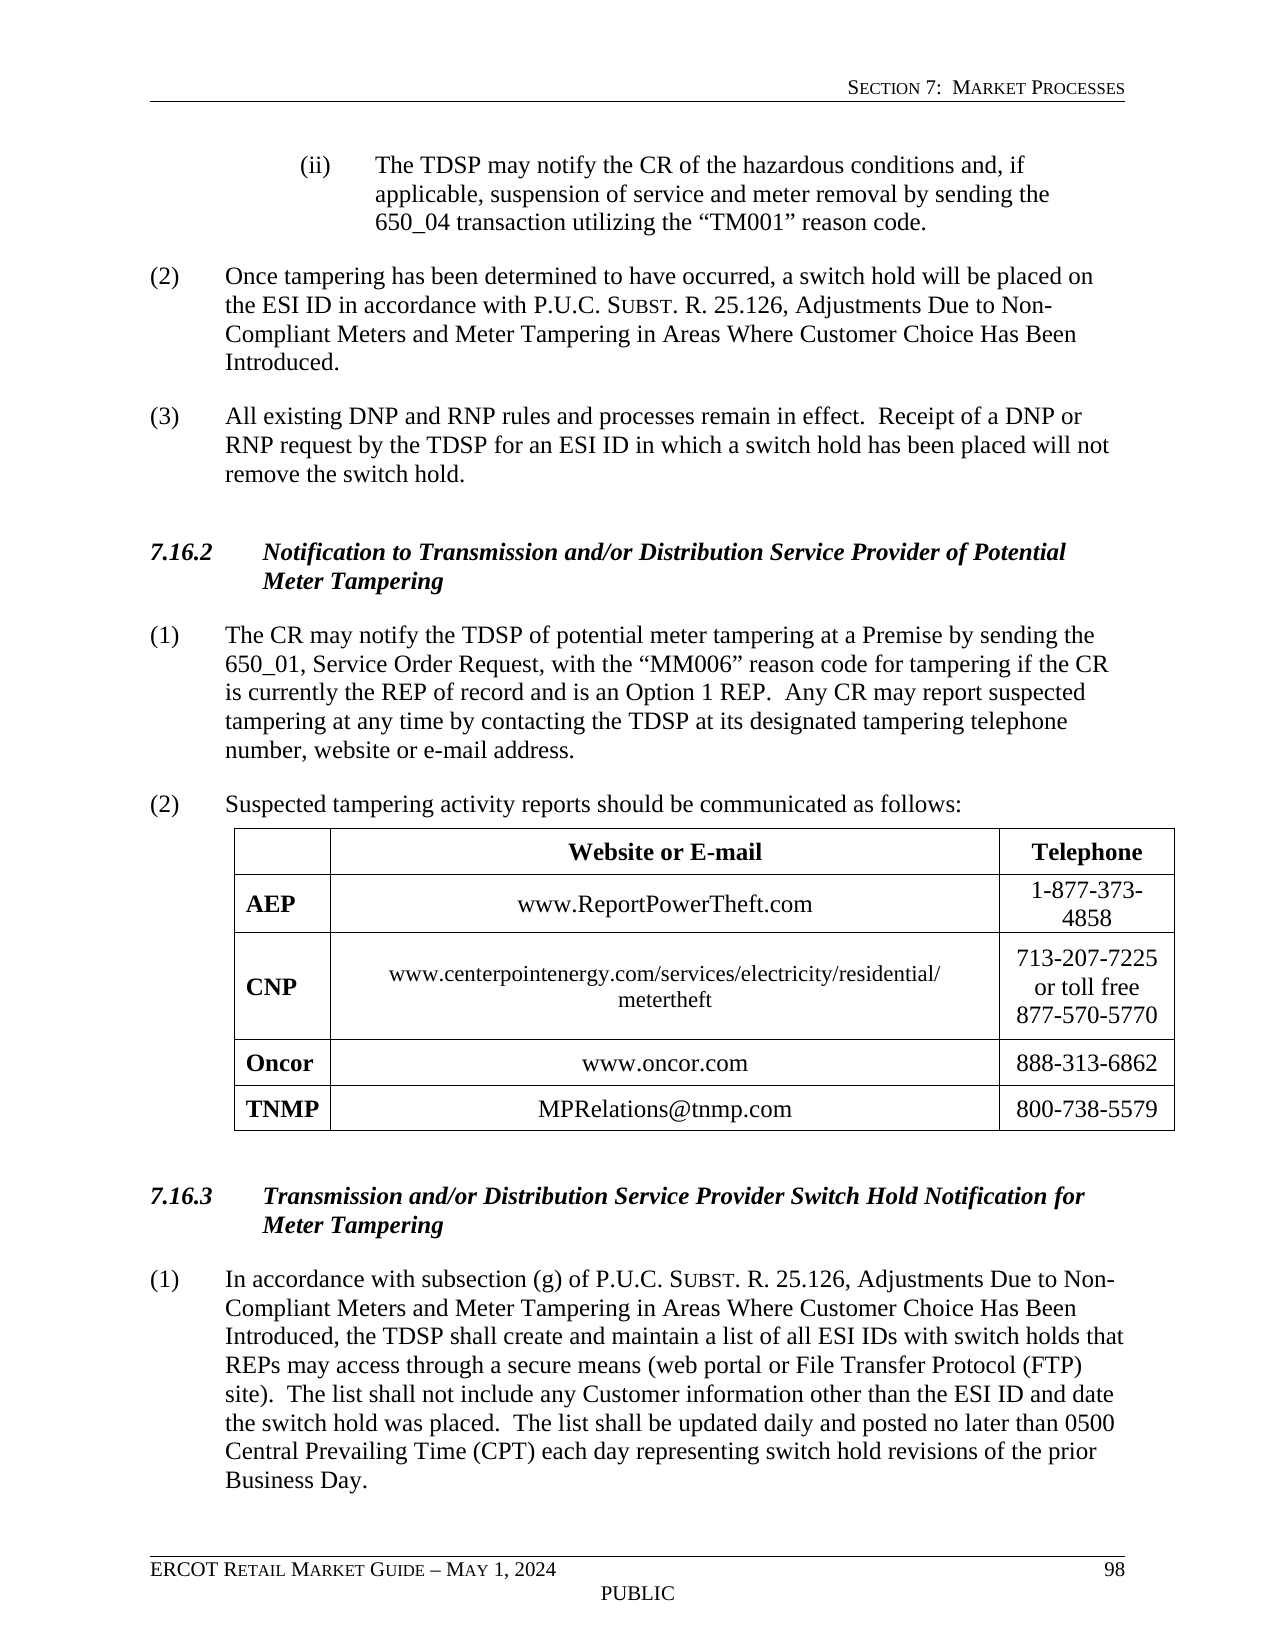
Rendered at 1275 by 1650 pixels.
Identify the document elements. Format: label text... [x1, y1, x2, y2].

text (1) In accordance with subsection (g) of P.U.C. Subst. R. 25.126, Adjustments Due to Non-Compliant Meters and Meter Tampering in Areas Where Customer Choice Has Been Introduced, the TDSP shall create and maintain a list of all ESI IDs with switch holds that REPs may access through a secure means (web portal or File Transfer Protocol (FTP) site). The list shall not include any Customer information other than the ESI ID and date the switch hold was placed. The list shall be updated daily and posted no later than 0500 Central Prevailing Time (CPT) each day representing switch hold revisions of the prior Business Day. [150, 1264, 1125, 1494]
text 7.16.3 Transmission and/or Distribution Service Provider Switch Hold Notification for Meter Tampering [150, 1181, 1125, 1239]
table_cell 888-313-6862 [1000, 1040, 1174, 1084]
table_cell MPRelations@tnmp.com [331, 1086, 999, 1130]
table_cell 1-877-373-4858 [1000, 875, 1174, 932]
text (ii) The TDSP may notify the CR of the hazardous conditions and, if applicable, suspension of service and meter removal by sending the 650_04 transaction utilizing the “TM001” reason code. [300, 150, 1125, 236]
text (2) Once tampering has been determined to have occurred, a switch hold will be placed on the ESI ID in accordance with P.U.C. Subst. R. 25.126, Adjustments Due to Non-Compliant Meters and Meter Tampering in Areas Where Customer Choice Has Been Introduced. [150, 261, 1125, 376]
text (3) All existing DNP and RNP rules and processes remain in effect. Receipt of a DNP or RNP request by the TDSP for an ESI ID in which a switch hold has been placed will not remove the switch hold. [150, 401, 1125, 487]
text 7.16.2 Notification to Transmission and/or Distribution Service Provider of Potential Meter Tampering [150, 537, 1125, 595]
table_header Telephone [1000, 829, 1174, 874]
table_cell 800-738-5579 [1000, 1086, 1174, 1130]
table_cell CNP [235, 933, 330, 1039]
table_cell AEP [235, 875, 330, 932]
text (2) Suspected tampering activity reports should be communicated as follows: [150, 789, 1125, 817]
table_cell www.oncor.com [331, 1040, 999, 1084]
table_header Website or E-mail [331, 829, 999, 874]
table_cell Oncor [235, 1040, 330, 1084]
table_cell www.ReportPowerTheft.com [331, 875, 999, 932]
table_cell www.centerpointenergy.com/services/electricity/residential/metertheft [331, 933, 999, 1039]
table_cell TNMP [235, 1086, 330, 1130]
table_cell 713-207-7225 or toll free 877-570-5770 [1000, 933, 1174, 1039]
text (1) The CR may notify the TDSP of potential meter tampering at a Premise by sending the 650_01, Service Order Request, with the “MM006” reason code for tampering if the CR is currently the REP of record and is an Option 1 REP. Any CR may report suspected tampering at any time by contacting the TDSP at its designated tampering telephone number, website or e-mail address. [150, 620, 1125, 764]
table_header [235, 829, 330, 874]
